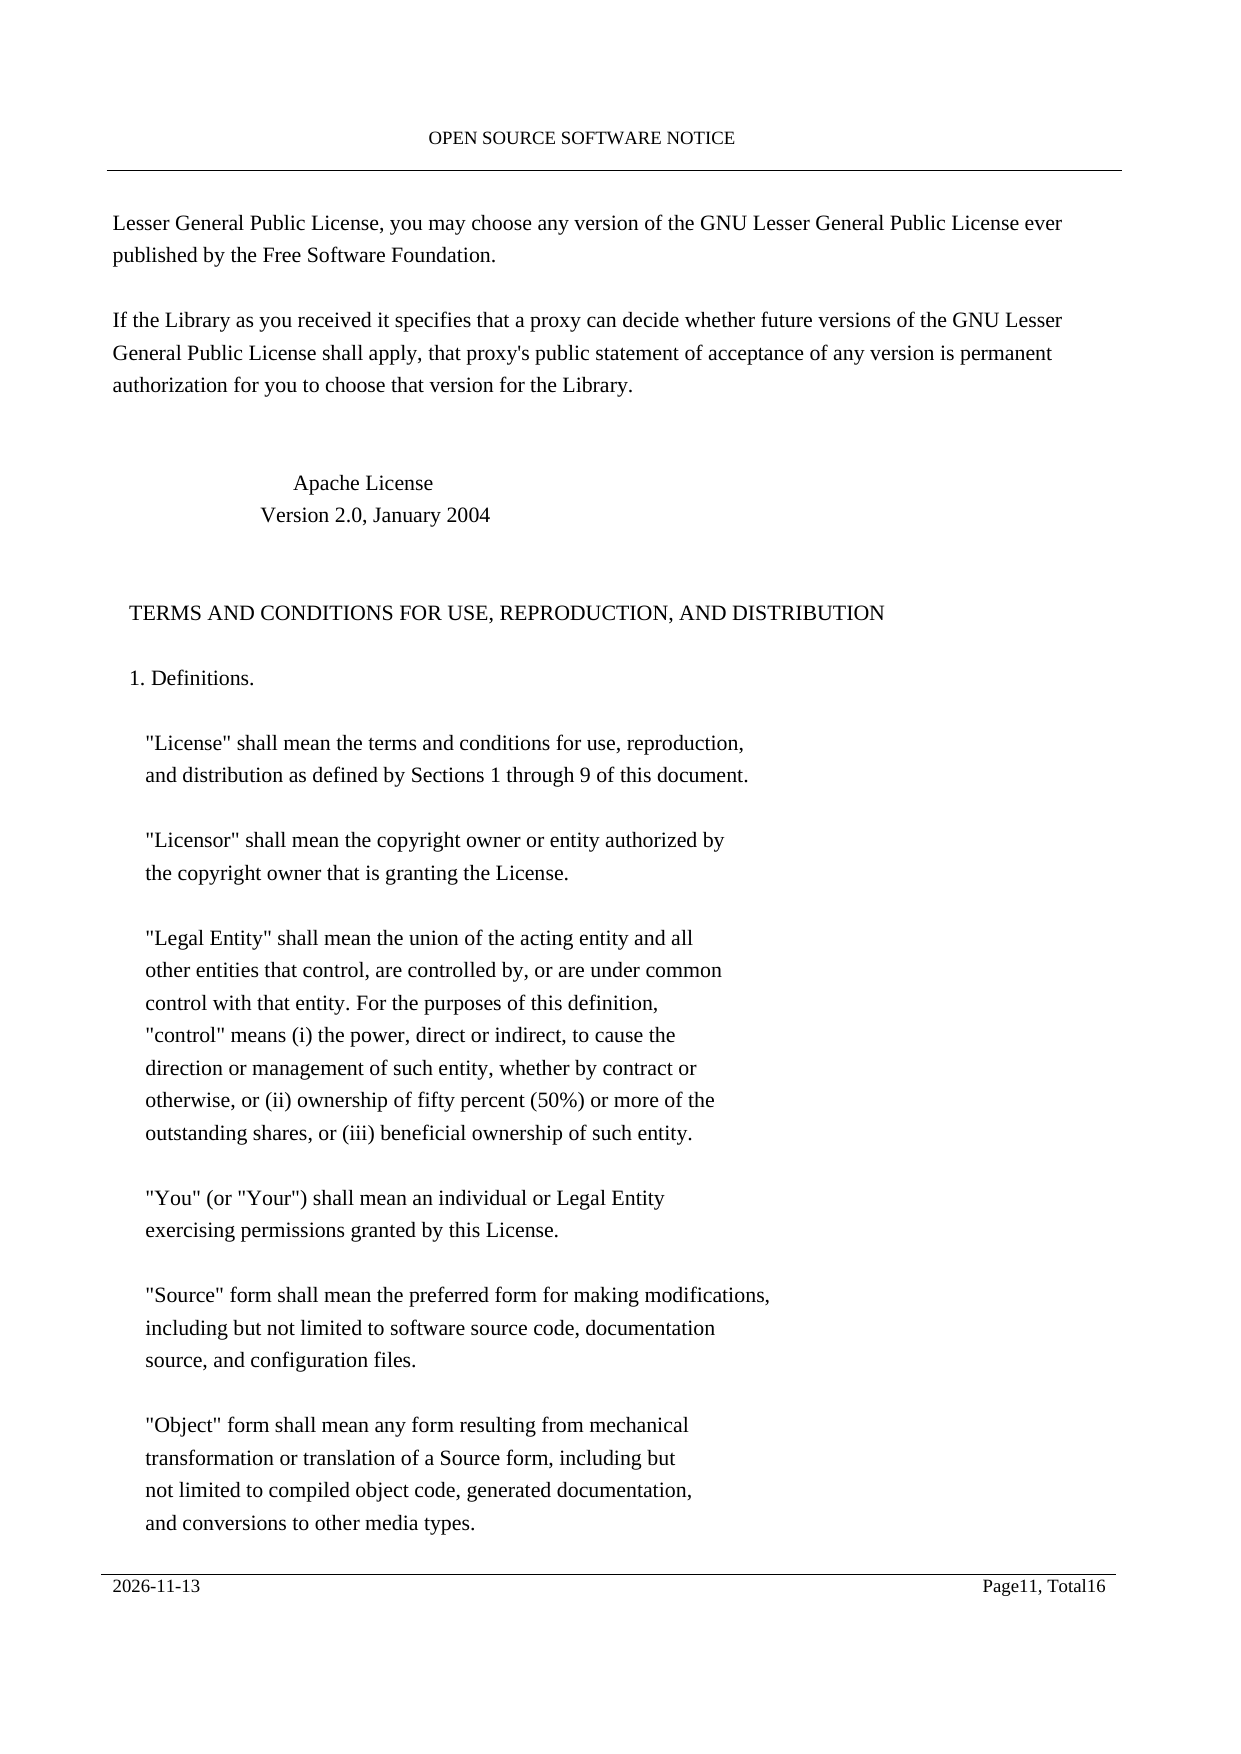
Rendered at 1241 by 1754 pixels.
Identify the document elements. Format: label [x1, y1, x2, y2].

text [112, 206, 1128, 1539]
